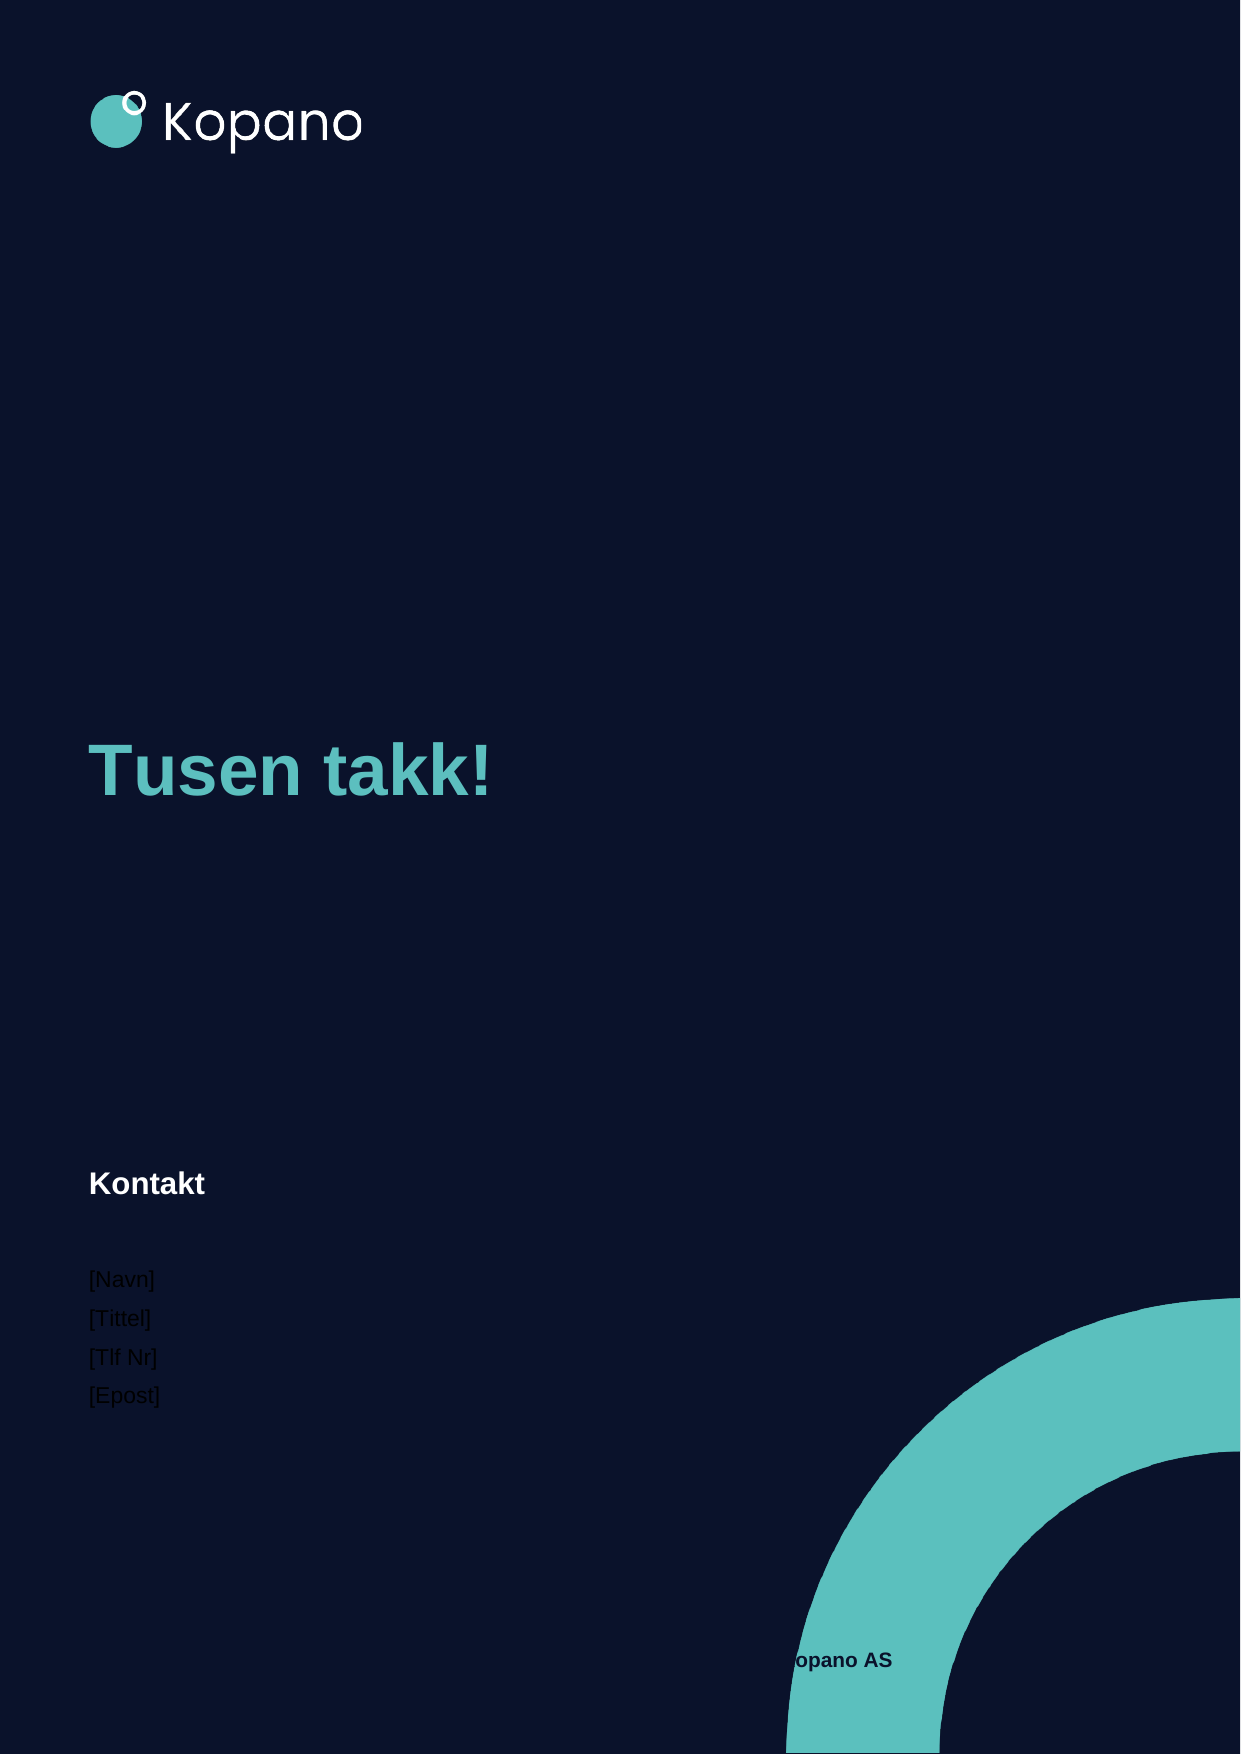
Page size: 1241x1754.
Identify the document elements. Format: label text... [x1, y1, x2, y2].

picture [786, 1298, 1241, 1753]
table_header Tusen takk! [89, 721, 856, 1145]
table_cell Kontakt [89, 1145, 856, 1452]
picture [90, 90, 362, 154]
